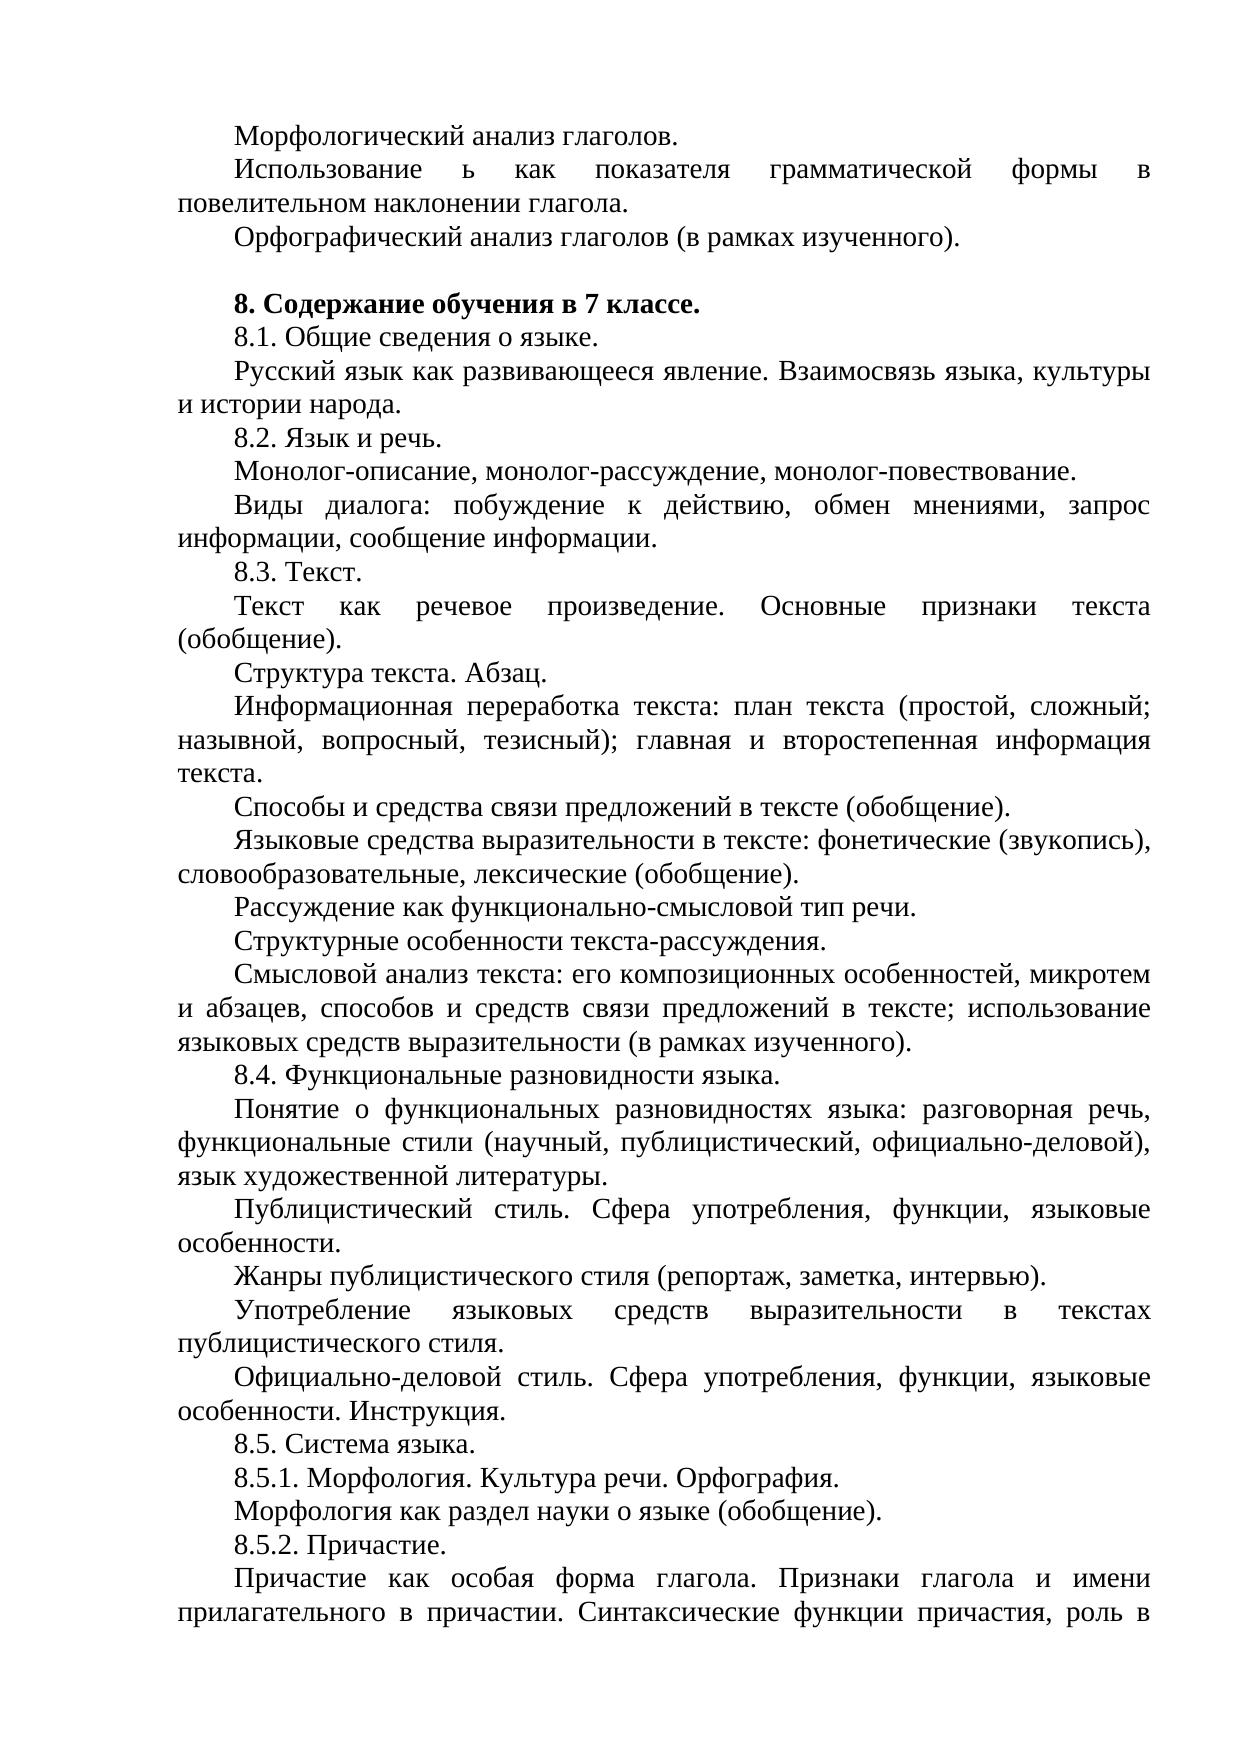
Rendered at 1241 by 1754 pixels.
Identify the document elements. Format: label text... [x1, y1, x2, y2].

text Жанры публицистического стиля (репортаж, заметка, интервью). [177, 1258, 1152, 1292]
text Морфологический анализ глаголов. [177, 118, 1152, 152]
text 8. Содержание обучения в 7 классе. [177, 286, 1152, 319]
text Языковые средства выразительности в тексте: фонетические (звукопись), словообразовательные, лексические (обобщение). [177, 822, 1152, 889]
text Орфографический анализ глаголов (в рамках изученного). [177, 219, 1152, 252]
text Употребление языковых средств выразительности в текстах публицистического стиля. [177, 1292, 1152, 1359]
text Официально-деловой стиль. Сфера употребления, функции, языковые особенности. Инструкция. [177, 1359, 1152, 1426]
text Использование ь как показателя грамматической формы в повелительном наклонении глагола. [177, 152, 1152, 219]
text Морфология как раздел науки о языке (обобщение). [177, 1493, 1152, 1527]
text Смысловой анализ текста: его композиционных особенностей, микротем и абзацев, способов и средств связи предложений в тексте; использование языковых средств выразительности (в рамках изученного). [177, 957, 1152, 1057]
text Публицистический стиль. Сфера употребления, функции, языковые особенности. [177, 1191, 1152, 1258]
text Структурные особенности текста-рассуждения. [177, 923, 1152, 957]
text 8.5.1. Морфология. Культура речи. Орфография. [177, 1460, 1152, 1493]
text Структура текста. Абзац. [177, 655, 1152, 688]
text 8.5. Система языка. [177, 1426, 1152, 1460]
text Текст как речевое произведение. Основные признаки текста (обобщение). [177, 588, 1152, 655]
text Рассуждение как функционально-смысловой тип речи. [177, 889, 1152, 923]
text 8.5.2. Причастие. [177, 1527, 1152, 1560]
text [177, 1560, 1152, 1627]
text Монолог-описание, монолог-рассуждение, монолог-повествование. [177, 453, 1152, 487]
text 8.1. Общие сведения о языке. [177, 319, 1152, 353]
text Русский язык как развивающееся явление. Взаимосвязь языка, культуры и истории народа. [177, 353, 1152, 420]
text 8.2. Язык и речь. [177, 420, 1152, 453]
text 8.3. Текст. [177, 554, 1152, 588]
text Виды диалога: побуждение к действию, обмен мнениями, запрос информации, сообщение информации. [177, 487, 1152, 554]
text Понятие о функциональных разновидностях языка: разговорная речь, функциональные стили (научный, публицистический, официально-деловой), язык художественной литературы. [177, 1091, 1152, 1191]
text 8.4. Функциональные разновидности языка. [177, 1057, 1152, 1091]
text Информационная переработка текста: план текста (простой, сложный; назывной, вопросный, тезисный); главная и второстепенная информация текста. [177, 688, 1152, 789]
text Способы и средства связи предложений в тексте (обобщение). [177, 789, 1152, 822]
